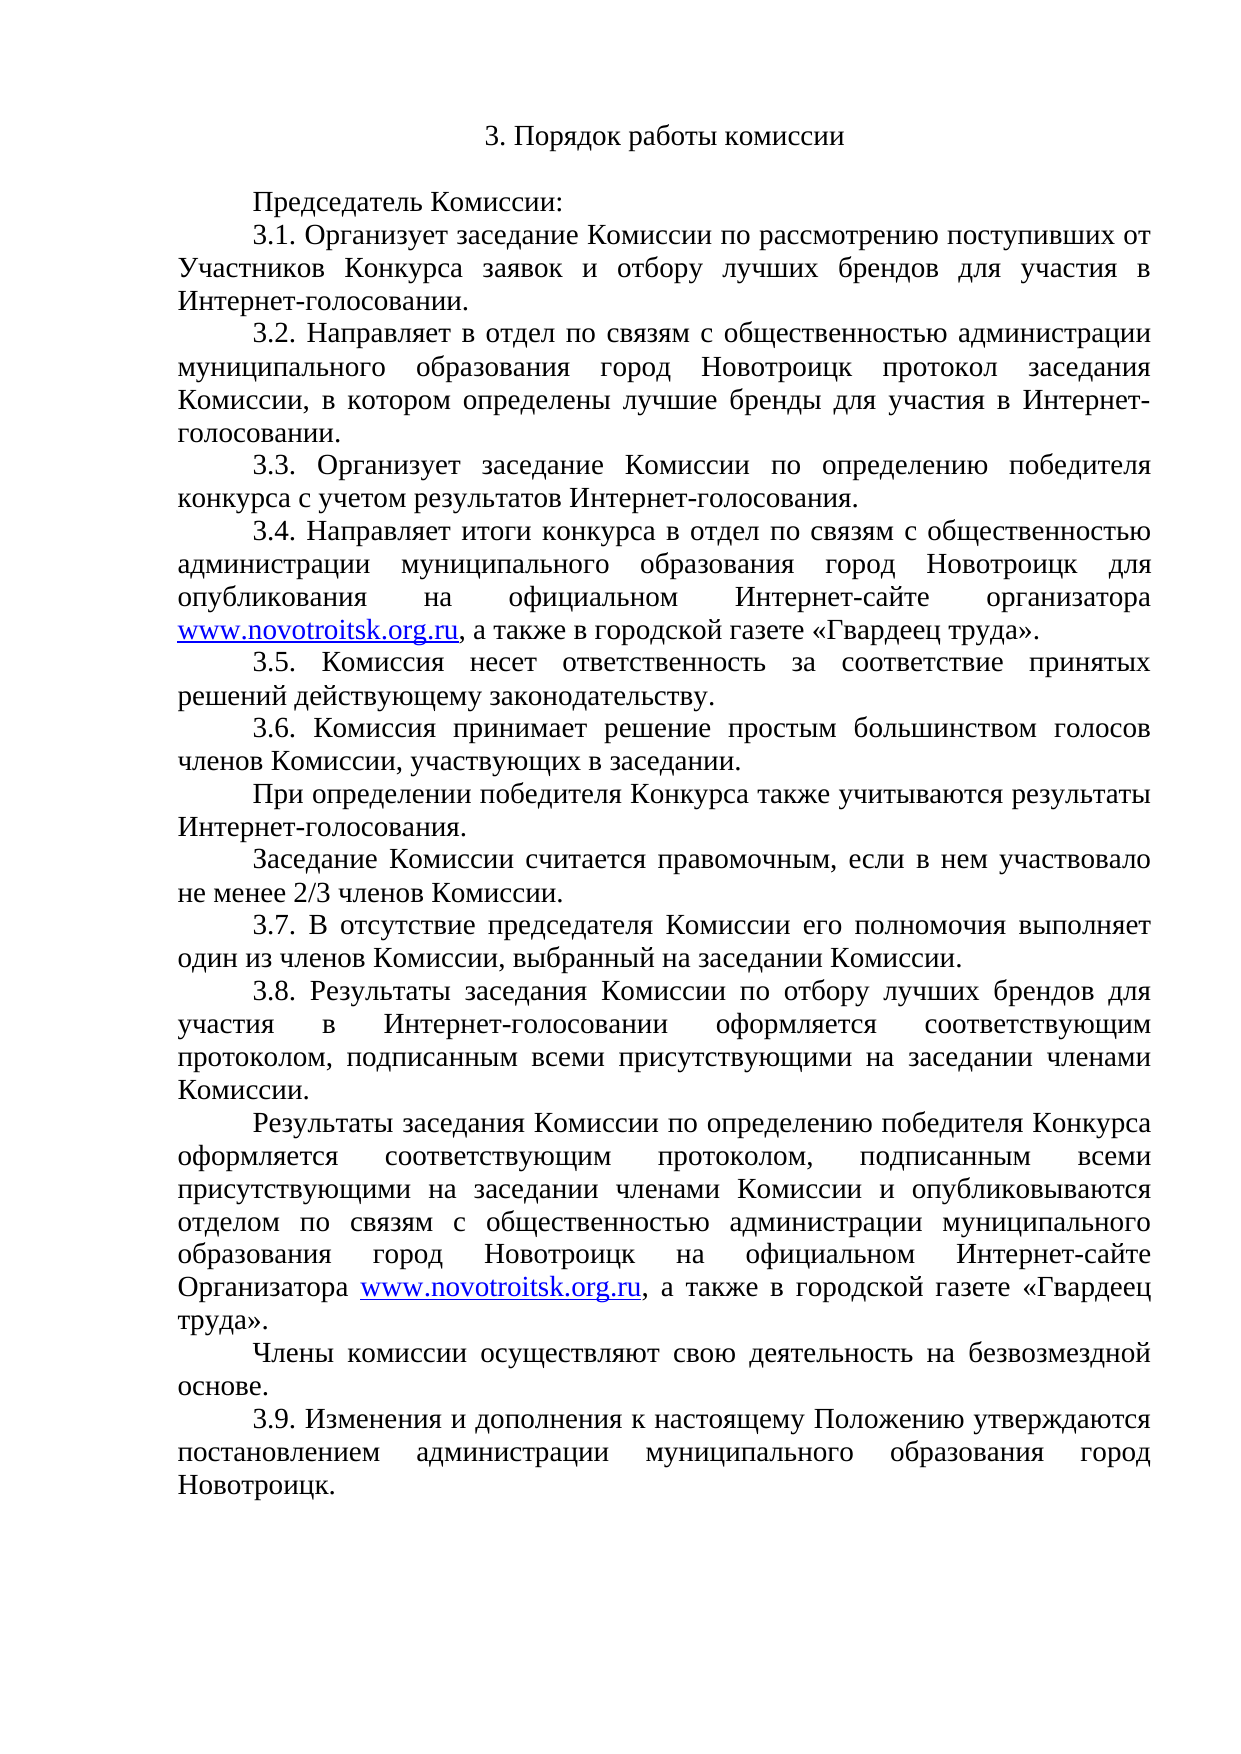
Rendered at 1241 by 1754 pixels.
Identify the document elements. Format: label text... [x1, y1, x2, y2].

text 3.8. Результаты заседания Комиссии по отбору лучших брендов для участия в Интернет-голосовании оформляется соответствующим протоколом, подписанным всеми присутствующими на заседании членами Комиссии. [177, 974, 1152, 1106]
text 3.5. Комиссия несет ответственность за соответствие принятых решений действующему законодательству. [177, 646, 1152, 711]
subtitle 3. Порядок работы комиссии [177, 118, 1152, 152]
text Председатель Комиссии: [177, 185, 1152, 218]
text Заседание Комиссии считается правомочным, если в нем участвовало не менее 2/3 членов Комиссии. [177, 843, 1152, 908]
text Результаты заседания Комиссии по определению победителя Конкурса оформляется соответствующим протоколом, подписанным всеми присутствующими на заседании членами Комиссии и опубликовываются отделом по связям с общественностью администрации муниципального образования город Новотроицк на официальном Интернет-сайте Организатора www.novotroitsk.org.ru, а также в городской газете «Гвардеец труда». [177, 1106, 1152, 1336]
text При определении победителя Конкурса также учитываются результаты Интернет-голосования. [177, 777, 1152, 843]
text 3.7. В отсутствие председателя Комиссии его полномочия выполняет один из членов Комиссии, выбранный на заседании Комиссии. [177, 908, 1152, 974]
text 3.6. Комиссия принимает решение простым большинством голосов членов Комиссии, участвующих в заседании. [177, 711, 1152, 777]
text 3.1. Организует заседание Комиссии по рассмотрению поступивших от Участников Конкурса заявок и отбору лучших брендов для участия в Интернет-голосовании. [177, 218, 1152, 317]
text 3.9. Изменения и дополнения к настоящему Положению утверждаются постановлением администрации муниципального образования город Новотроицк. [177, 1402, 1152, 1500]
text 3.4. Направляет итоги конкурса в отдел по связям с общественностью администрации муниципального образования город Новотроицк для опубликования на официальном Интернет-сайте организатора www.novotroitsk.org.ru, а также в городской газете «Гвардеец труда». [177, 514, 1152, 646]
text Члены комиссии осуществляют свою деятельность на безвозмездной основе. [177, 1336, 1152, 1402]
text 3.3. Организует заседание Комиссии по определению победителя конкурса с учетом результатов Интернет-голосования. [177, 448, 1152, 514]
text 3.2. Направляет в отдел по связям с общественностью администрации муниципального образования город Новотроицк протокол заседания Комиссии, в котором определены лучшие бренды для участия в Интернет-голосовании. [177, 317, 1152, 448]
